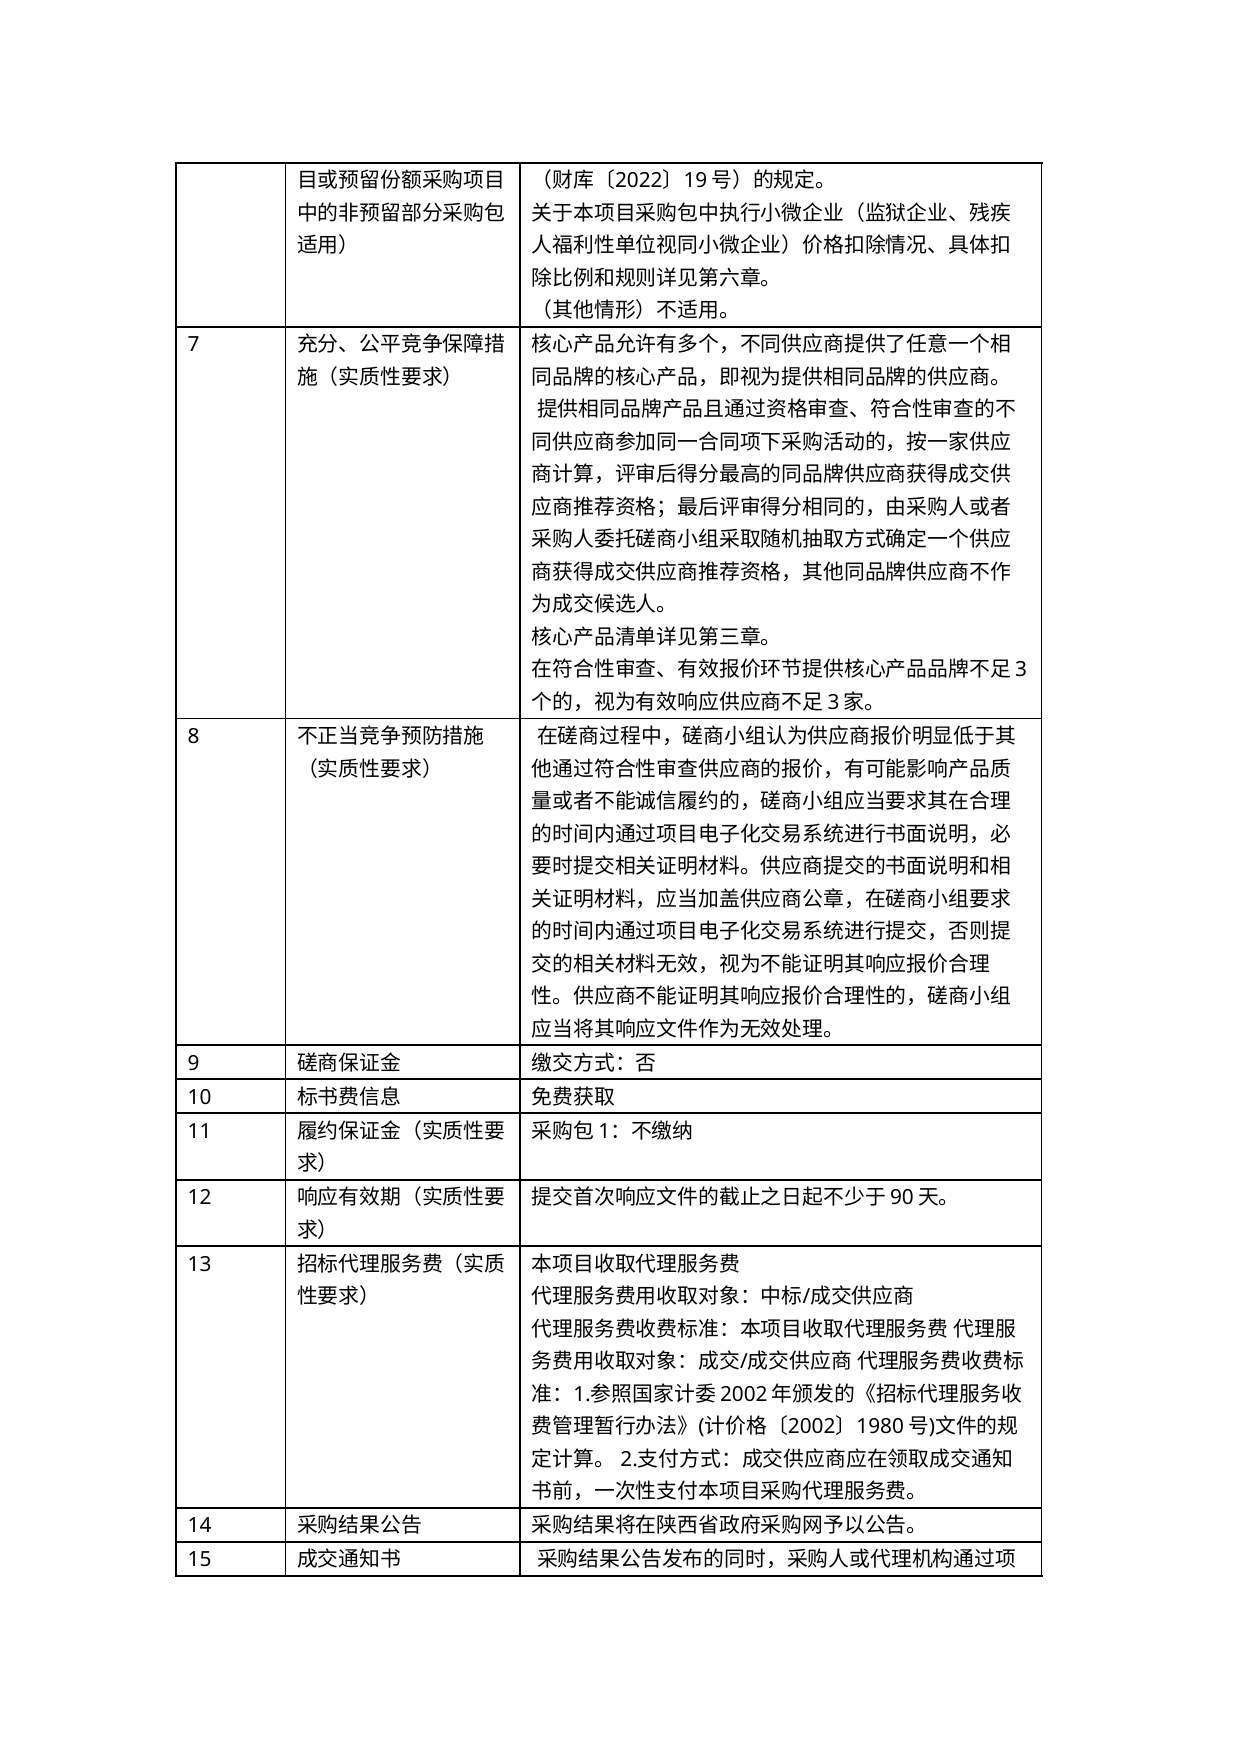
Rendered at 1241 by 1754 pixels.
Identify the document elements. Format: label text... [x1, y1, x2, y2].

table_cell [286, 164, 519, 326]
table_cell 7 [177, 328, 285, 718]
table_cell 在磋商过程中，磋商小组认为供应商报价明显低于其他通过符合性审查供应商的报价，有可能影响产品质量或者不能诚信履约的，磋商小组应当要求其在合理的时间内通过项目电子化交易系统进行书面说明，必要时提交相关证明材料。供应商提交的书面说明和相关证明材料，应当加盖供应商公章，在磋商小组要求的时间内通过项目电子化交易系统进行提交，否则提交的相关材料无效，视为不能证明其响应报价合理性。供应商不能证明其响应报价合理性的，磋商小组应当将其响应文件作为无效处理。 [521, 719, 1041, 1044]
table_cell 10 [177, 1080, 285, 1112]
table_cell 13 [177, 1247, 285, 1507]
table_cell 充分、公平竞争保障措施（实质性要求） [286, 328, 519, 718]
table_cell 不正当竞争预防措施（实质性要求） [286, 719, 519, 1044]
table_cell 本项目收取代理服务费 代理服务费用收取对象：中标/成交供应商 代理服务费收费标准：本项目收取代理服务费 代理服务费用收取对象：成交/成交供应商 代理服务费收费标准：1.参照国家计委2002年颁发的《招标代理服务收费管理暂行办法》(计价格〔2002〕1980号)文件的规定计算。 2.支付方式：成交供应商应在领取成交通知书前，一次性支付本项目采购代理服务费。 [521, 1247, 1041, 1507]
table_cell 6 [177, 164, 285, 326]
table_cell 14 [177, 1509, 285, 1541]
table_cell 成交通知书 [286, 1543, 519, 1575]
table_cell 采购结果公告 [286, 1509, 519, 1541]
table_cell 标书费信息 [286, 1080, 519, 1112]
table_cell 响应有效期（实质性要求） [286, 1181, 519, 1245]
table_cell 采购包1：不缴纳 [521, 1114, 1041, 1179]
table_cell 15 [177, 1543, 285, 1575]
table_cell 缴交方式：否 [521, 1046, 1041, 1078]
table_cell 免费获取 [521, 1080, 1041, 1112]
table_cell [521, 164, 1041, 326]
table_cell 履约保证金（实质性要求） [286, 1114, 519, 1179]
table_cell 采购结果将在陕西省政府采购网予以公告。 [521, 1509, 1041, 1541]
table_cell 核心产品允许有多个，不同供应商提供了任意一个相同品牌的核心产品，即视为提供相同品牌的供应商。 提供相同品牌产品且通过资格审查、符合性审查的不同供应商参加同一合同项下采购活动的，按一家供应商计算，评审后得分最高的同品牌供应商获得成交供应商推荐资格；最后评审得分相同的，由采购人或者采购人委托磋商小组采取随机抽取方式确定一个供应商获得成交供应商推荐资格，其他同品牌供应商不作为成交候选人。 核心产品清单详见第三章。 在符合性审查、有效报价环节提供核心产品品牌不足3个的，视为有效响应供应商不足3家。 [521, 328, 1041, 718]
table_cell 12 [177, 1181, 285, 1245]
table_cell 招标代理服务费（实质性要求） [286, 1247, 519, 1507]
table_cell 11 [177, 1114, 285, 1179]
table_cell 8 [177, 719, 285, 1044]
table_cell 提交首次响应文件的截止之日起不少于90天。 [521, 1181, 1041, 1245]
table_cell 磋商保证金 [286, 1046, 519, 1078]
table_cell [521, 1543, 1041, 1575]
table_cell 9 [177, 1046, 285, 1078]
